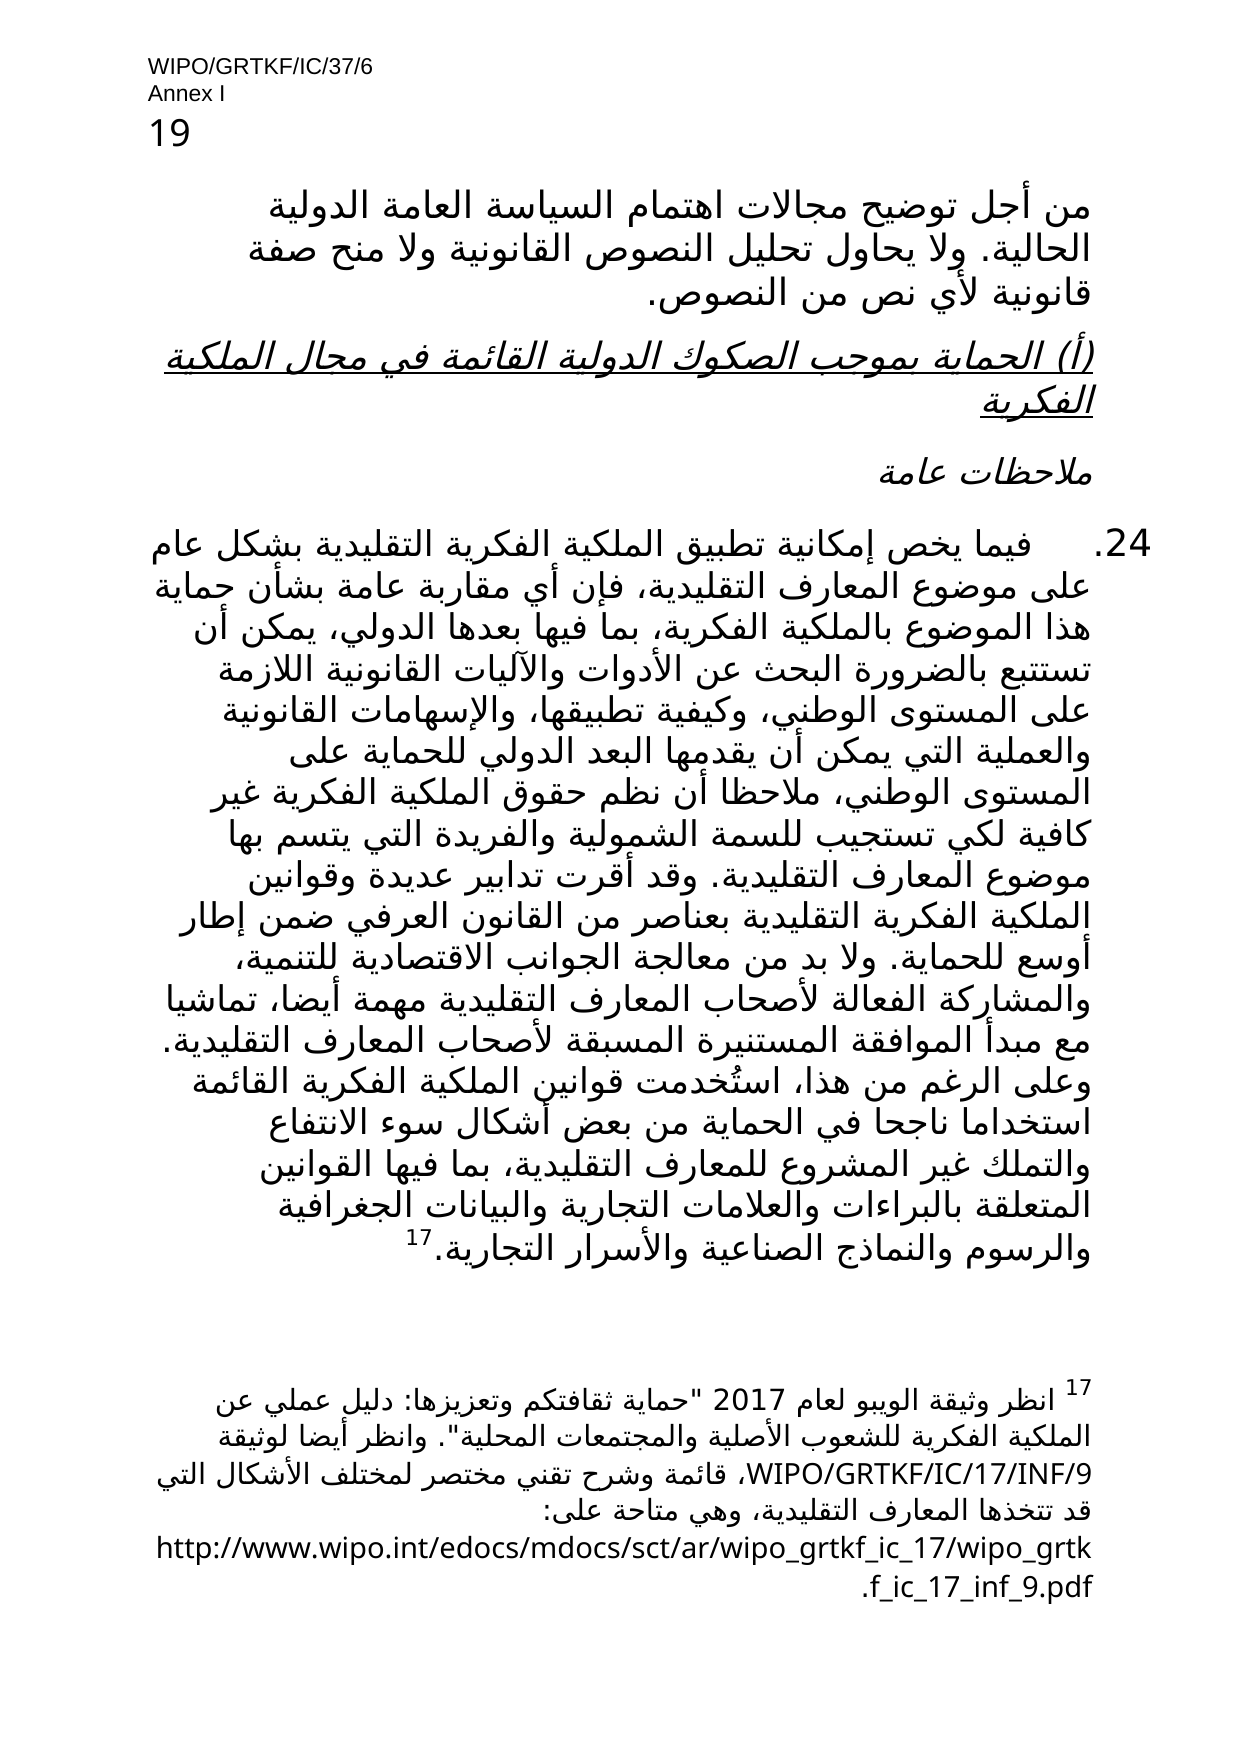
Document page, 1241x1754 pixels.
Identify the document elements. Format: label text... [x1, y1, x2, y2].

text ملاحظات عامة [148, 451, 1092, 493]
text فيما يخص إمكانية تطبيق الملكية الفكرية التقليدية بشكل عام على موضوع المعارف التقليدية، فإن أي مقاربة عامة بشأن حماية هذا الموضوع بالملكية الفكرية، بما فيها بعدها الدولي، يمكن أن تستتبع بالضرورة البحث عن الأدوات والآليات القانونية اللازمة على المستوى الوطني، وكيفية تطبيقها، والإسهامات القانونية والعملية التي يمكن أن يقدمها البعد الدولي للحماية على المستوى الوطني، ملاحظا أن نظم حقوق الملكية الفكرية غير كافية لكي تستجيب للسمة الشمولية والفريدة التي يتسم بها موضوع المعارف التقليدية. وقد أقرت تدابير عديدة وقوانين الملكية الفكرية التقليدية بعناصر من القانون العرفي ضمن إطار أوسع للحماية. ولا بد من معالجة الجوانب الاقتصادية للتنمية، والمشاركة الفعالة لأصحاب المعارف التقليدية مهمة أيضا، تماشيا مع مبدأ الموافقة المستنيرة المسبقة لأصحاب المعارف التقليدية. وعلى الرغم من هذا، استُخدمت قوانين الملكية الفكرية القائمة استخداما ناجحا في الحماية من بعض أشكال سوء الانتفاع والتملك غير المشروع للمعارف التقليدية، بما فيها القوانين المتعلقة بالبراءات والعلامات التجارية والبيانات الجغرافية والرسوم والنماذج الصناعية والأسرار التجارية. [148, 522, 1092, 1269]
subtitle (أ) الحماية بموجب الصكوك الدولية القائمة في مجال الملكية الفكرية [148, 335, 1093, 422]
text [148, 183, 1092, 314]
